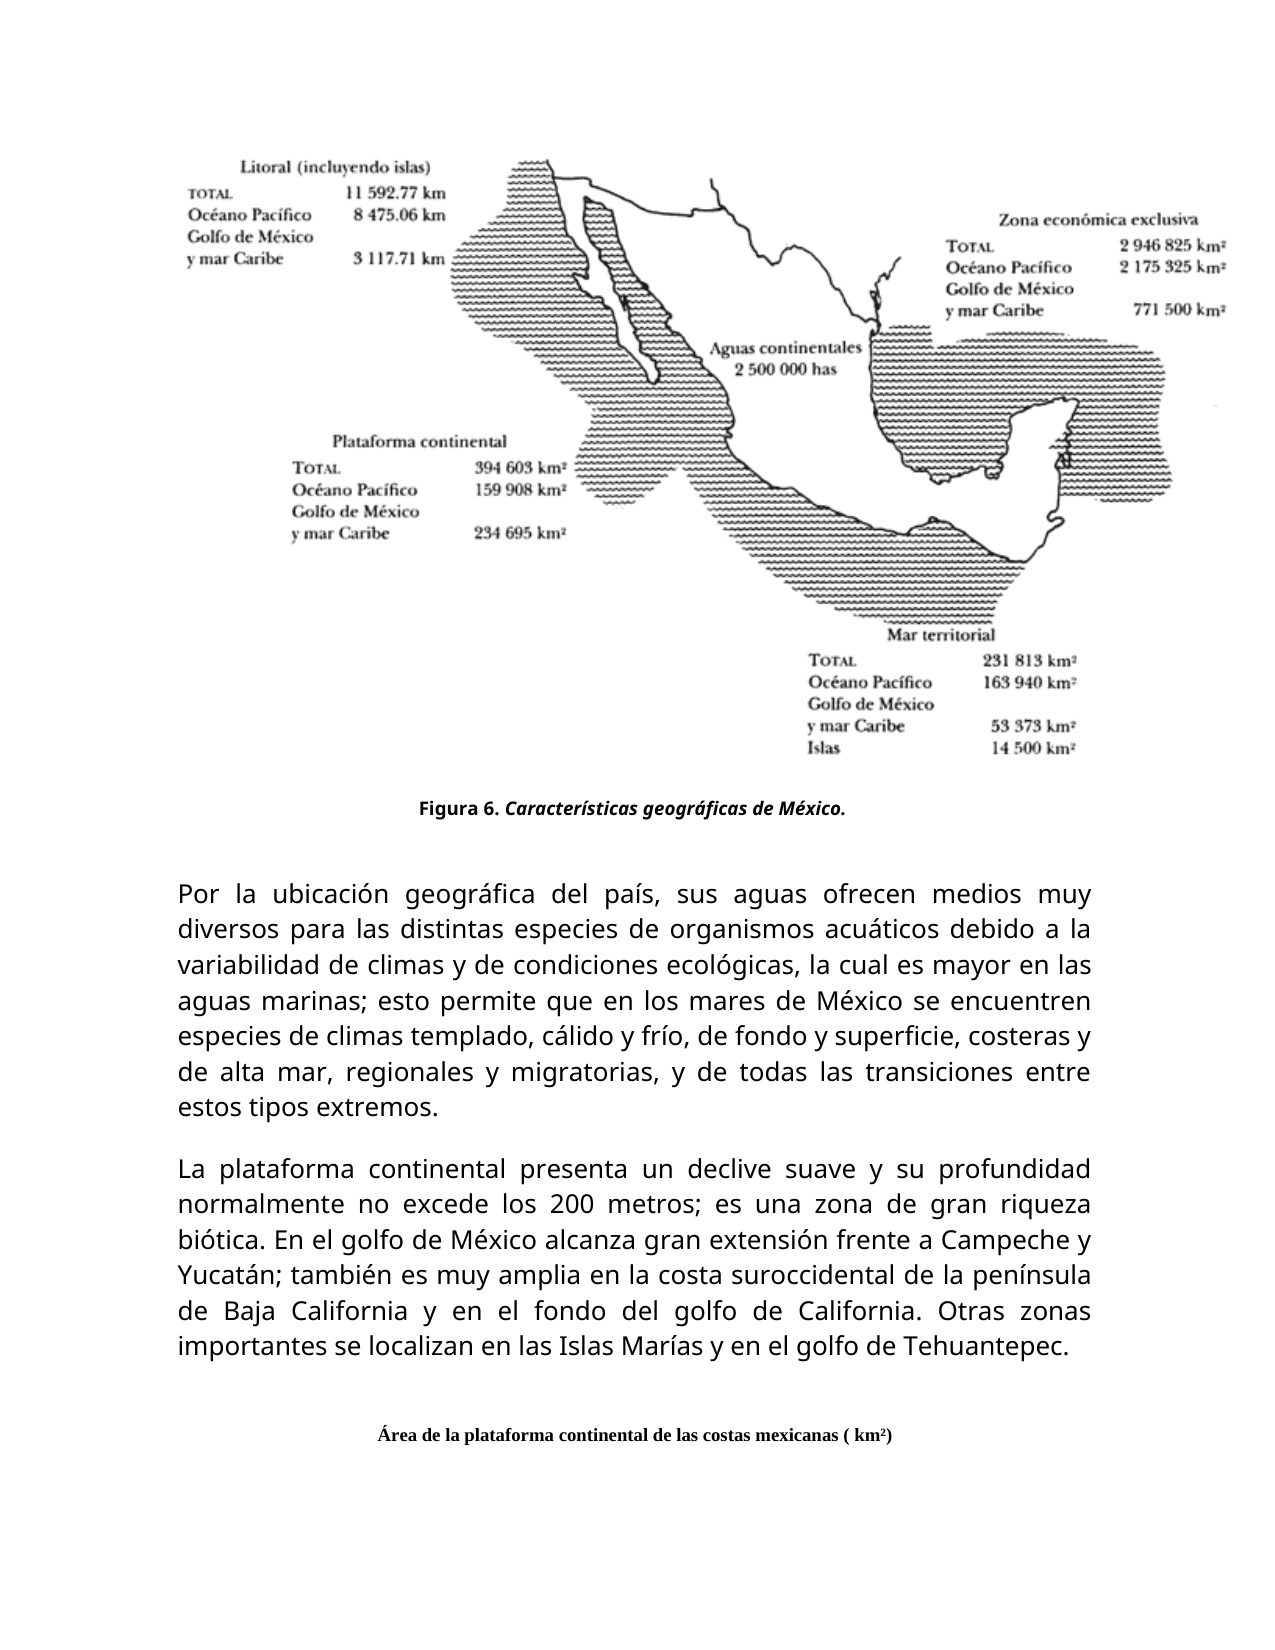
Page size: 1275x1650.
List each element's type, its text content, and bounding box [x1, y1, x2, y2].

text Por la ubicación geográfica del país, sus aguas ofrecen medios muy diversos para las distintas especies de organismos acuáticos debido a la variabilidad de climas y de condiciones ecológicas, la cual es mayor en las aguas marinas; esto permite que en los mares de México se encuentren especies de climas templado, cálido y frío, de fondo y superficie, costeras y de alta mar, regionales y migratorias, y de todas las transiciones entre estos tipos extremos. [177, 876, 1093, 1124]
table_header Área de la plataforma continental de las costas mexicanas ( km²) [315, 1390, 960, 1473]
text Figura 6. Características geográficas de México. [177, 793, 1093, 849]
text La plataforma continental presenta un declive suave y su profundidad normalmente no excede los 200 metros; es una zona de gran riqueza biótica. En el golfo de México alcanza gran extensión frente a Campeche y Yucatán; también es muy amplia en la costa suroccidental de la península de Baja California y en el fondo del golfo de California. Otras zonas importantes se localizan en las Islas Marías y en el golfo de Tehuantepec. [177, 1150, 1093, 1363]
picture [177, 147, 1236, 767]
